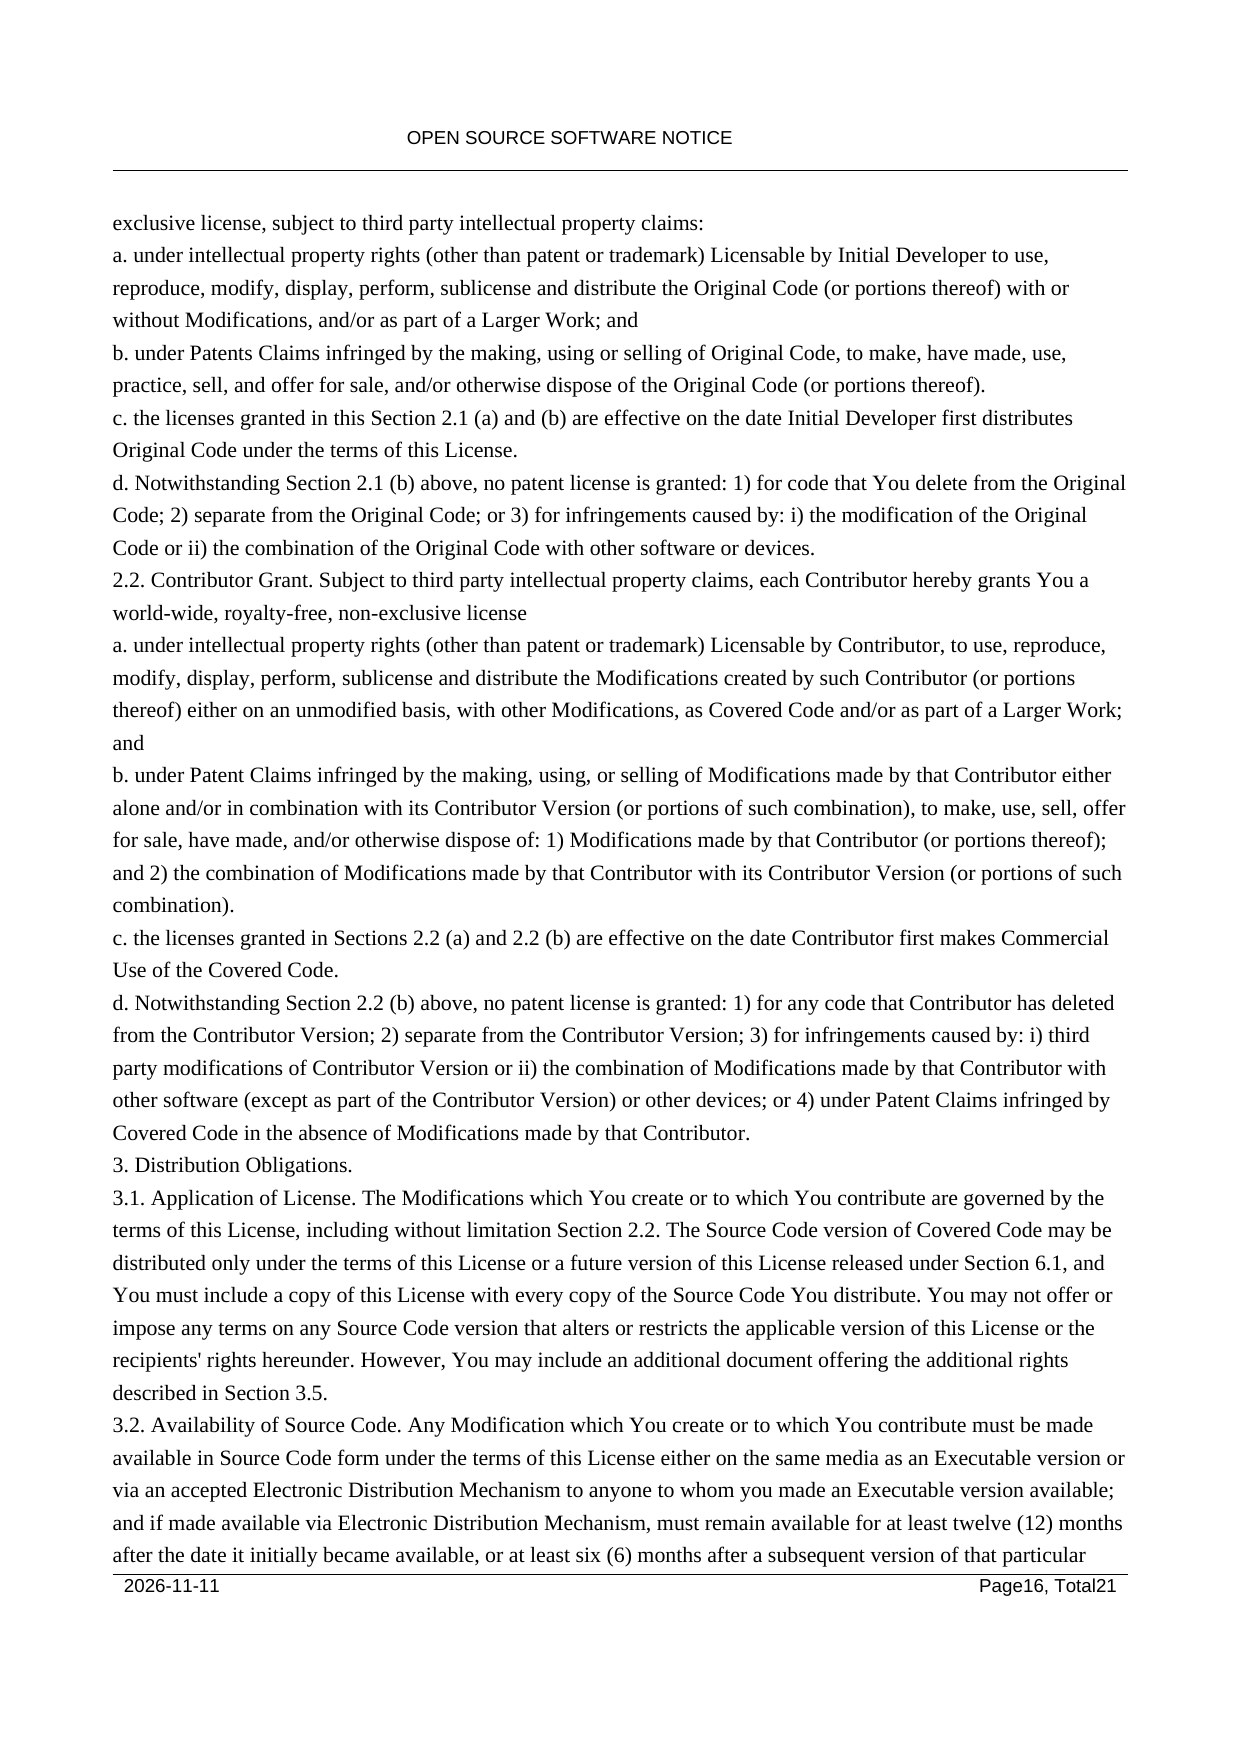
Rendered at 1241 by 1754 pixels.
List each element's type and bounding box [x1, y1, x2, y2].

text [112, 206, 1128, 1571]
